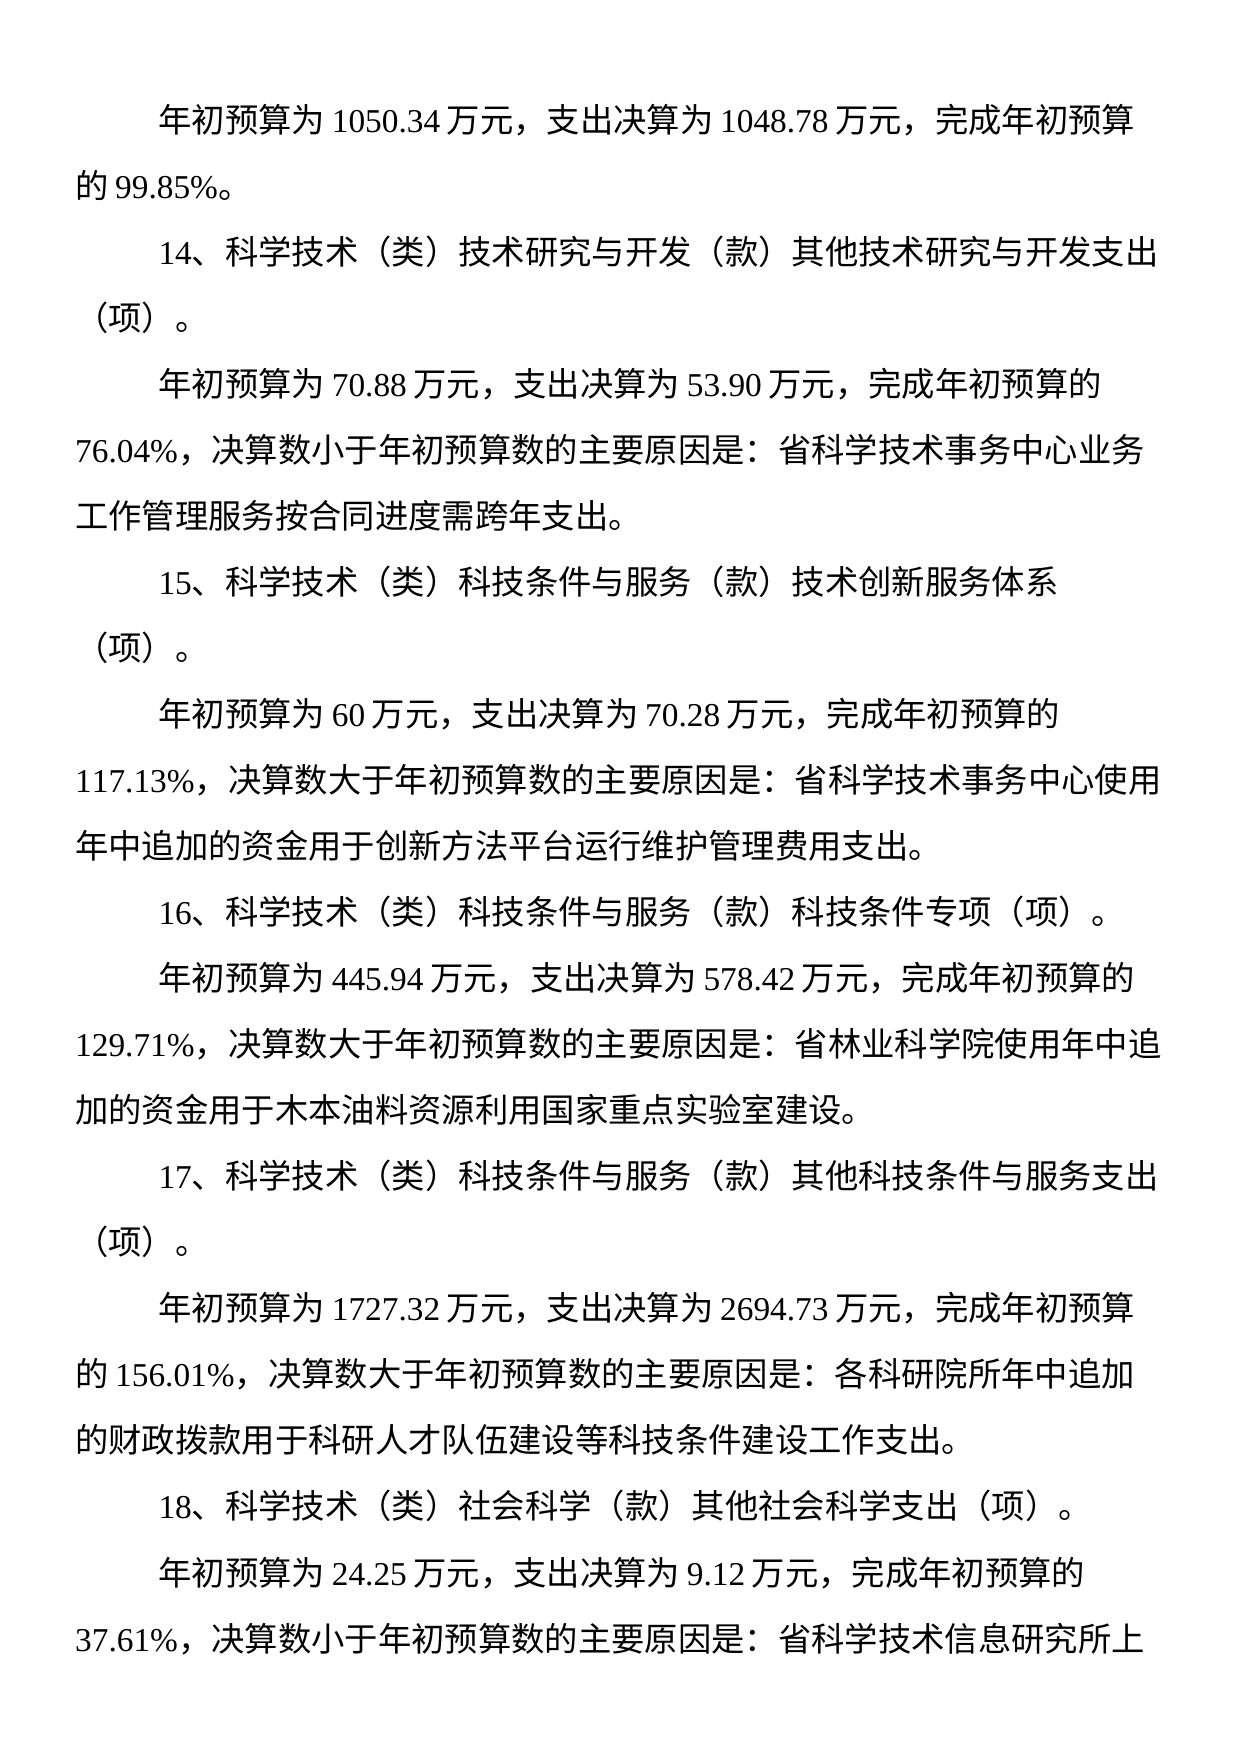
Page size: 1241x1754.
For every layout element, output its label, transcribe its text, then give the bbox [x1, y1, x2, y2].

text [75, 1537, 1165, 1669]
text 年初预算为60万元，支出决算为70.28万元，完成年初预算的117.13%，决算数大于年初预算数的主要原因是：省科学技术事务中心使用年中追加的资金用于创新方法平台运行维护管理费用支出。 [75, 679, 1165, 877]
text 年初预算为1727.32万元，支出决算为2694.73万元，完成年初预算的156.01%，决算数大于年初预算数的主要原因是：各科研院所年中追加的财政拨款用于科研人才队伍建设等科技条件建设工作支出。 [75, 1273, 1165, 1471]
text 年初预算为1050.34万元，支出决算为1048.78万元，完成年初预算的99.85%。 [75, 84, 1165, 217]
list 科学技术（类）科技条件与服务（款）技术创新服务体系（项）。 [75, 547, 1165, 679]
list 科学技术（类）科技条件与服务（款）其他科技条件与服务支出（项）。 [75, 1141, 1165, 1273]
text 年初预算为70.88万元，支出决算为53.90万元，完成年初预算的76.04%，决算数小于年初预算数的主要原因是：省科学技术事务中心业务工作管理服务按合同进度需跨年支出。 [75, 349, 1165, 547]
list 科学技术（类）技术研究与开发（款）其他技术研究与开发支出（项）。 [75, 217, 1165, 349]
text 年初预算为445.94万元，支出决算为578.42万元，完成年初预算的129.71%，决算数大于年初预算数的主要原因是：省林业科学院使用年中追加的资金用于木本油料资源利用国家重点实验室建设。 [75, 943, 1165, 1141]
list 科学技术（类）科技条件与服务（款）科技条件专项（项）。 [75, 877, 1165, 943]
list 科学技术（类）社会科学（款）其他社会科学支出（项）。 [75, 1471, 1165, 1537]
